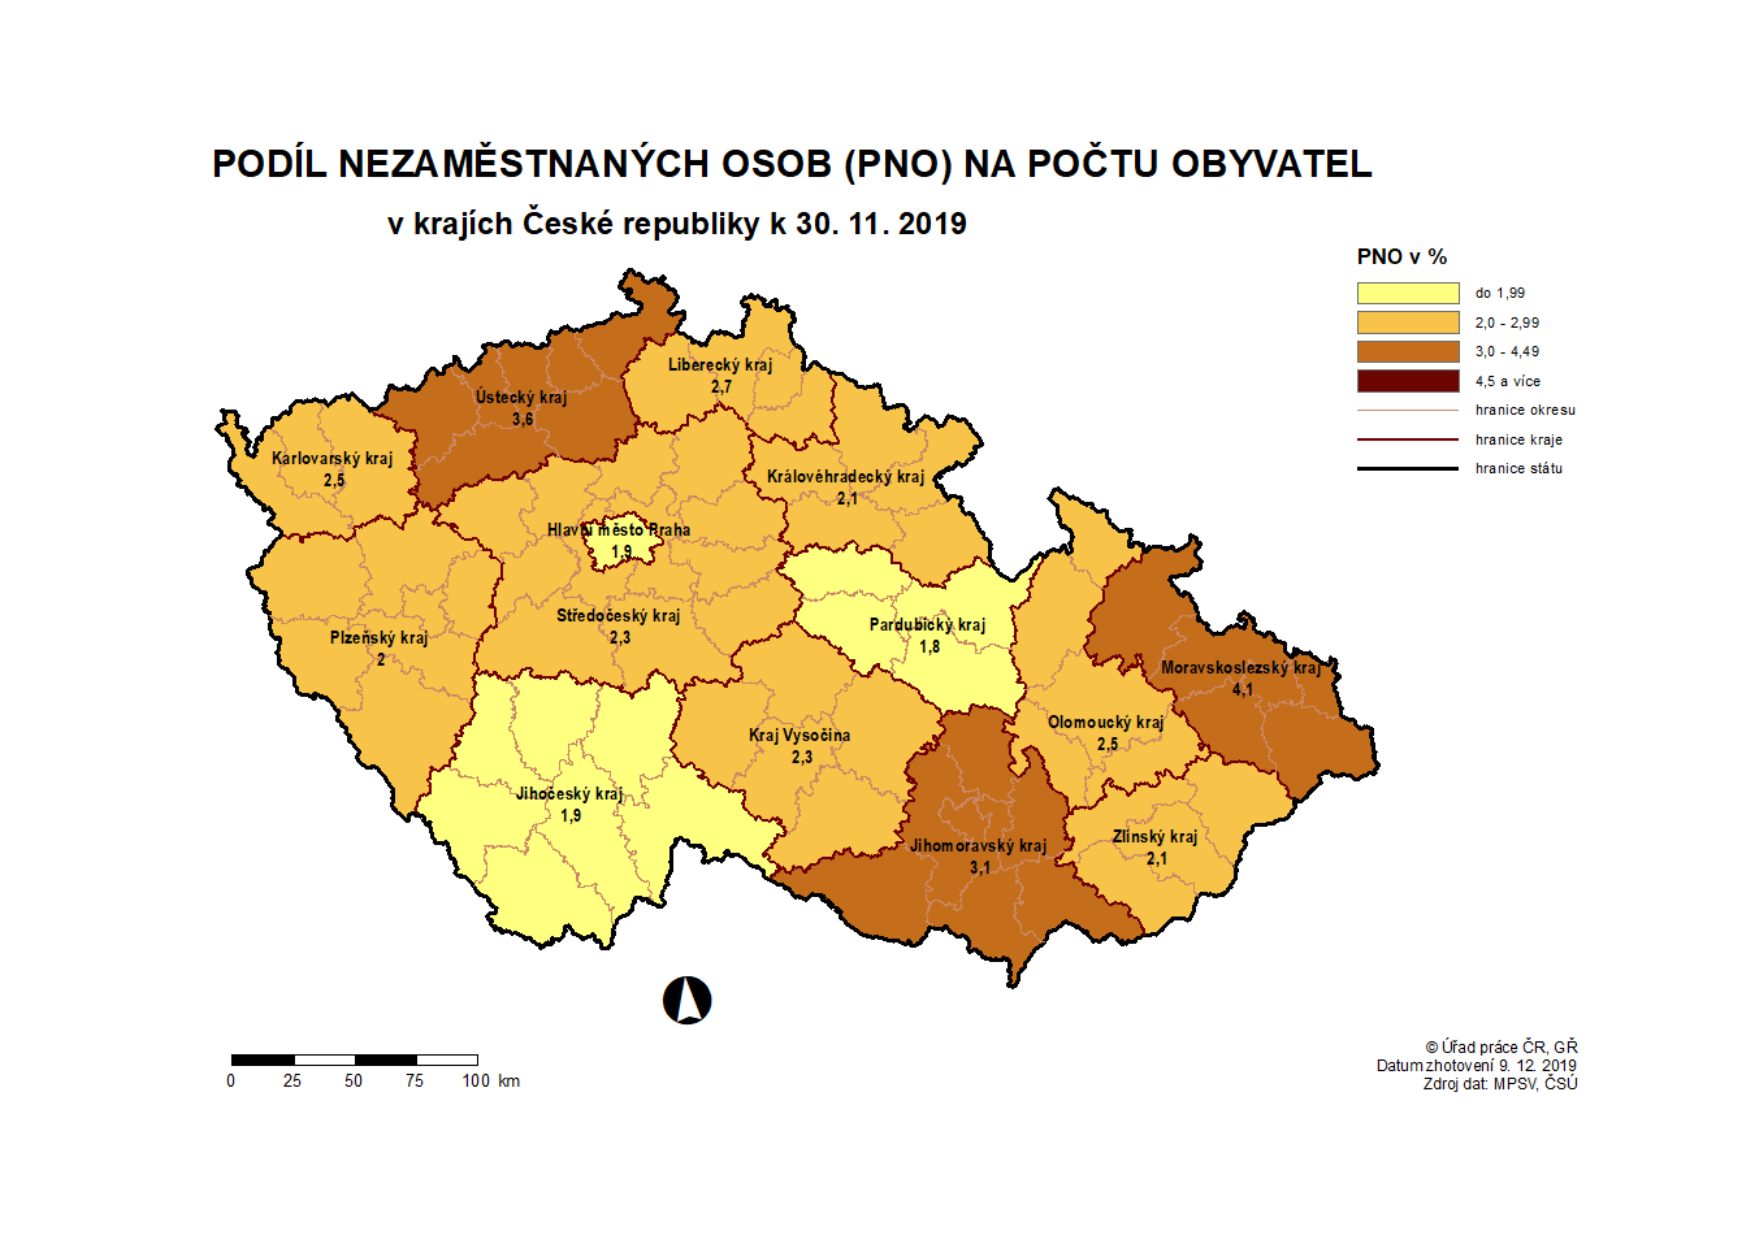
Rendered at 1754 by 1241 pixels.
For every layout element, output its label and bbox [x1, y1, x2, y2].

picture [147, 103, 1607, 1135]
